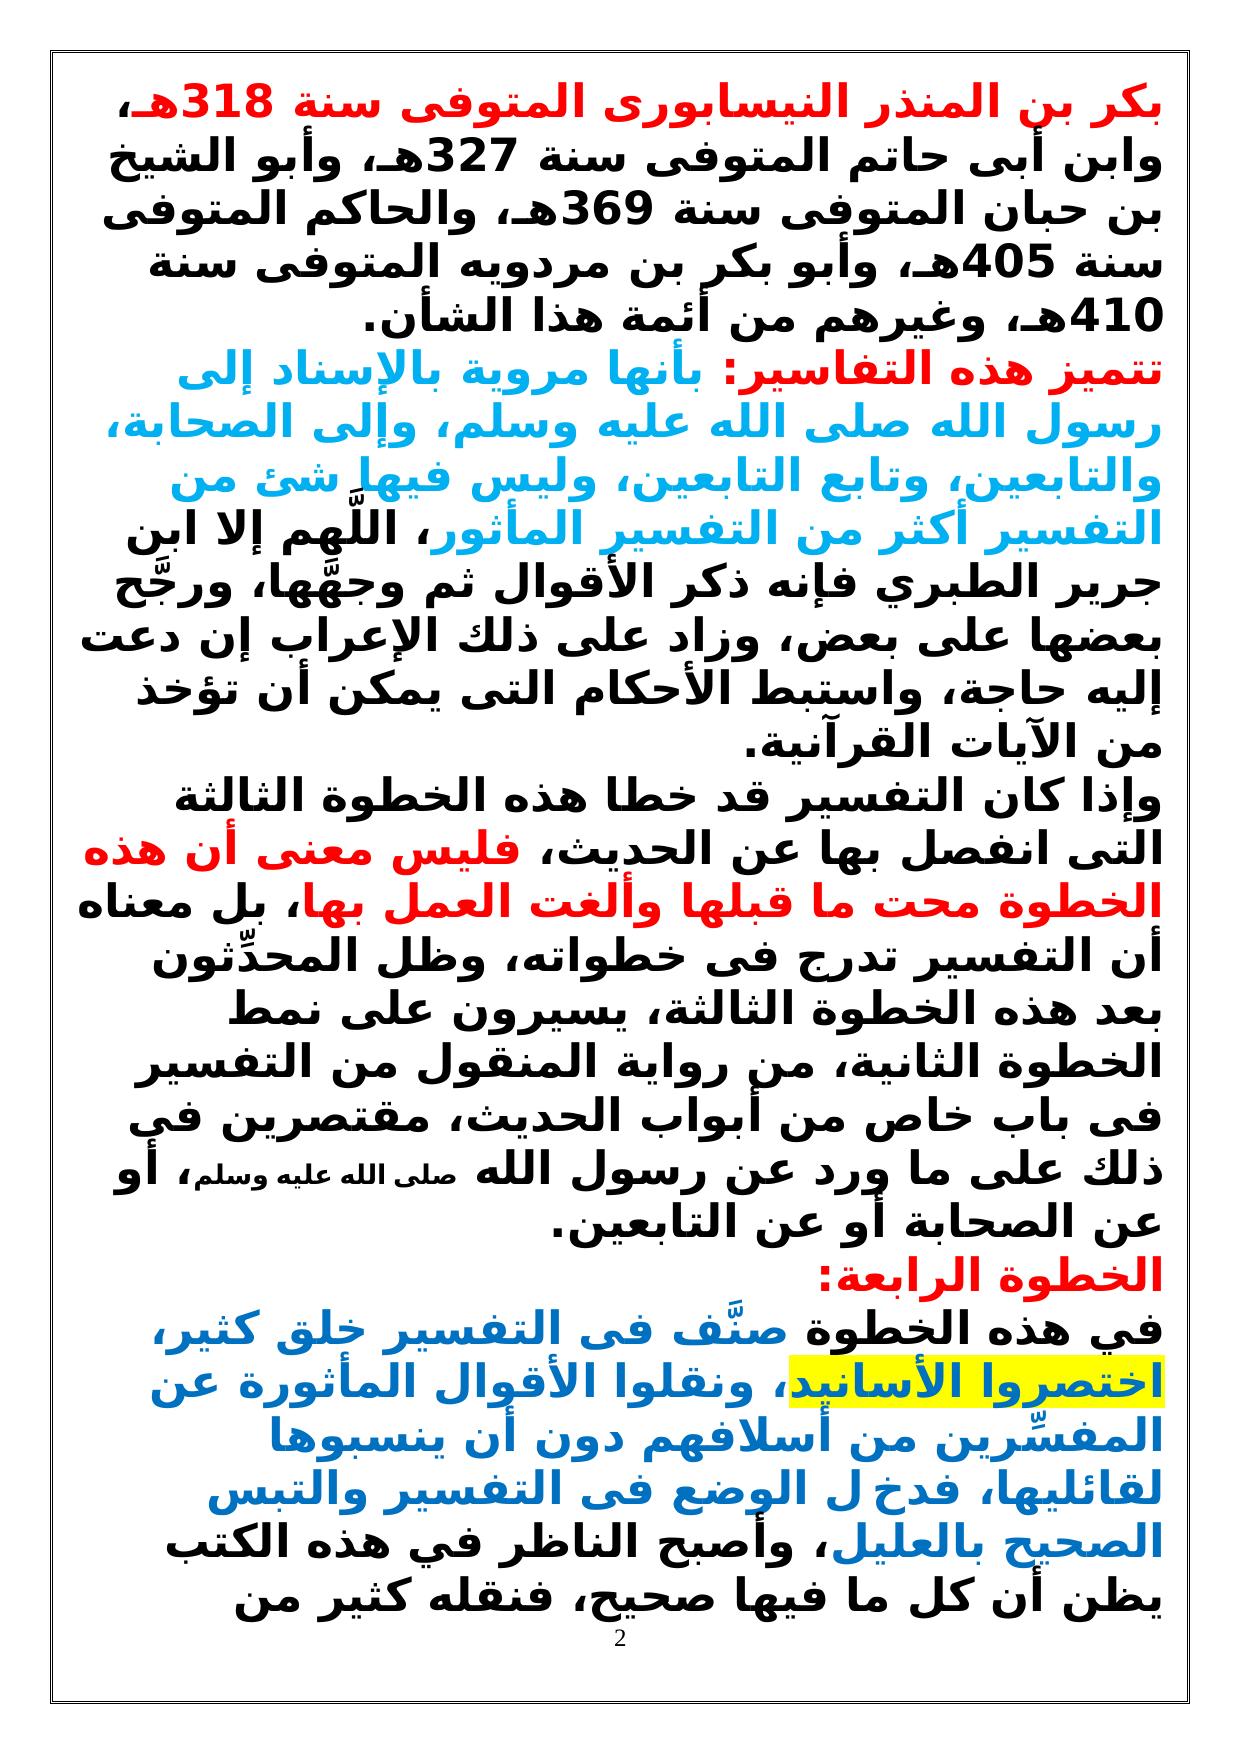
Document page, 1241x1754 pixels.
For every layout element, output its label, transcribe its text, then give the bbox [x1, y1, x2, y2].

text وإذا كان التفسير قد خطا هذه الخطوة الثالثة التى انفصل بها عن الحديث، فليس معنى أن هذه الخطوة محت ما قبلها وألغت العمل بها، بل معناه أن التفسير تدرج فى خطواته، وظل المحدِّثون بعد هذه الخطوة الثالثة، يسيرون على نمط الخطوة الثانية، من رواية المنقول من التفسير فى باب خاص من أبواب الحديث، مقتصرين فى ذلك على ما ورد عن رسول الله صلى الله عليه وسلم، أو عن الصحابة أو عن التابعين. [75, 768, 1165, 1248]
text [75, 1302, 1165, 1622]
text تتميز هذه التفاسير: بأنها مروية بالإسناد إلى رسول الله صلى الله عليه وسلم، وإلى الصحابة، والتابعين، وتابع التابعين، وليس فيها شئ من التفسير أكثر من التفسير المأثور، اللَّهم إلا ابن جرير الطبري فإنه ذكر الأقوال ثم وجهَّها، ورجَّح بعضها على بعض، وزاد على ذلك الإعراب إن دعت إليه حاجة، واستبط الأحكام التى يمكن أن تؤخذ من الآيات القرآنية. [75, 342, 1165, 768]
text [75, 75, 1165, 342]
text الخطوة الرابعة: [75, 1248, 1165, 1302]
